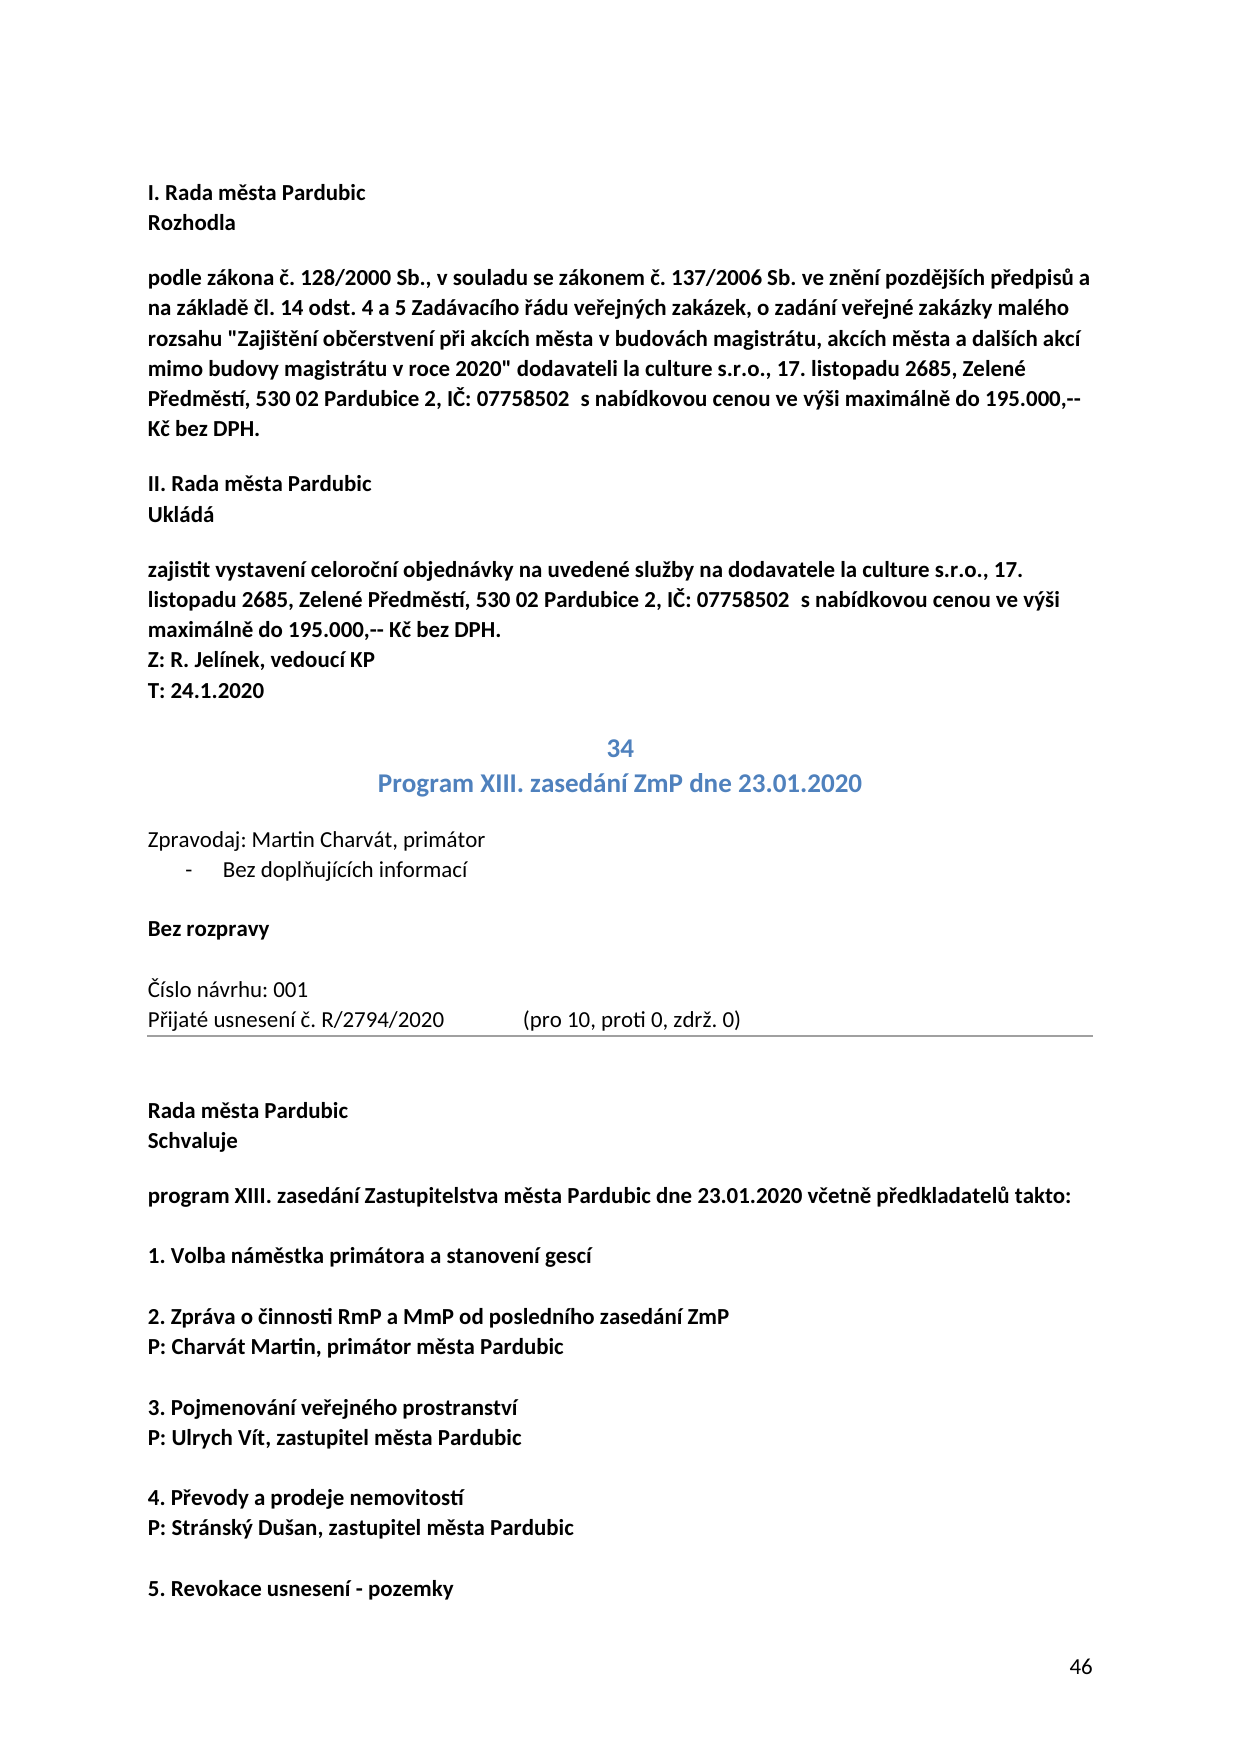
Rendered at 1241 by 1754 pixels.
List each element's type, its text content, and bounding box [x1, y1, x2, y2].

list Bez doplňujících informací [185, 855, 1093, 883]
text zajistit vystavení celoroční objednávky na uvedené služby na dodavatele la culture s.r.o., 17. listopadu 2685, Zelené Předměstí, 530 02 Pardubice 2, IČ: 07758502 s nabídkovou cenou ve výši maximálně do 195.000,-- Kč bez DPH. Z: R. Jelínek, vedoucí KP T: 24.1.2020 [148, 555, 1093, 704]
text Zpravodaj: Martin Charvát, primátor [148, 825, 1093, 853]
text I. Rada města Pardubic Rozhodla [148, 148, 1093, 236]
text podle zákona č. 128/2000 Sb., v souladu se zákonem č. 137/2006 Sb. ve znění pozdějších předpisů a na základě čl. 14 odst. 4 a 5 Zadávacího řádu veřejných zakázek, o zadání veřejné zakázky malého rozsahu "Zajištění občerstvení při akcích města v budovách magistrátu, akcích města a dalších akcí mimo budovy magistrátu v roce 2020" dodavateli la culture s.r.o., 17. listopadu 2685, Zelené Předměstí, 530 02 Pardubice 2, IČ: 07758502 s nabídkovou cenou ve výši maximálně do 195.000,-- Kč bez DPH. [148, 263, 1093, 442]
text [148, 1181, 1093, 1602]
text II. Rada města Pardubic Ukládá [148, 469, 1093, 528]
subtitle 34 Program XIII. zasedání ZmP dne 23.01.2020 [148, 731, 1093, 799]
text Rada města Pardubic Schvaluje [148, 1066, 1093, 1154]
text Číslo návrhu: 001 Přijaté usnesení č. R/2794/2020 (pro 10, proti 0, zdrž. 0) [148, 945, 1093, 1033]
text Bez rozpravy [148, 914, 1093, 942]
